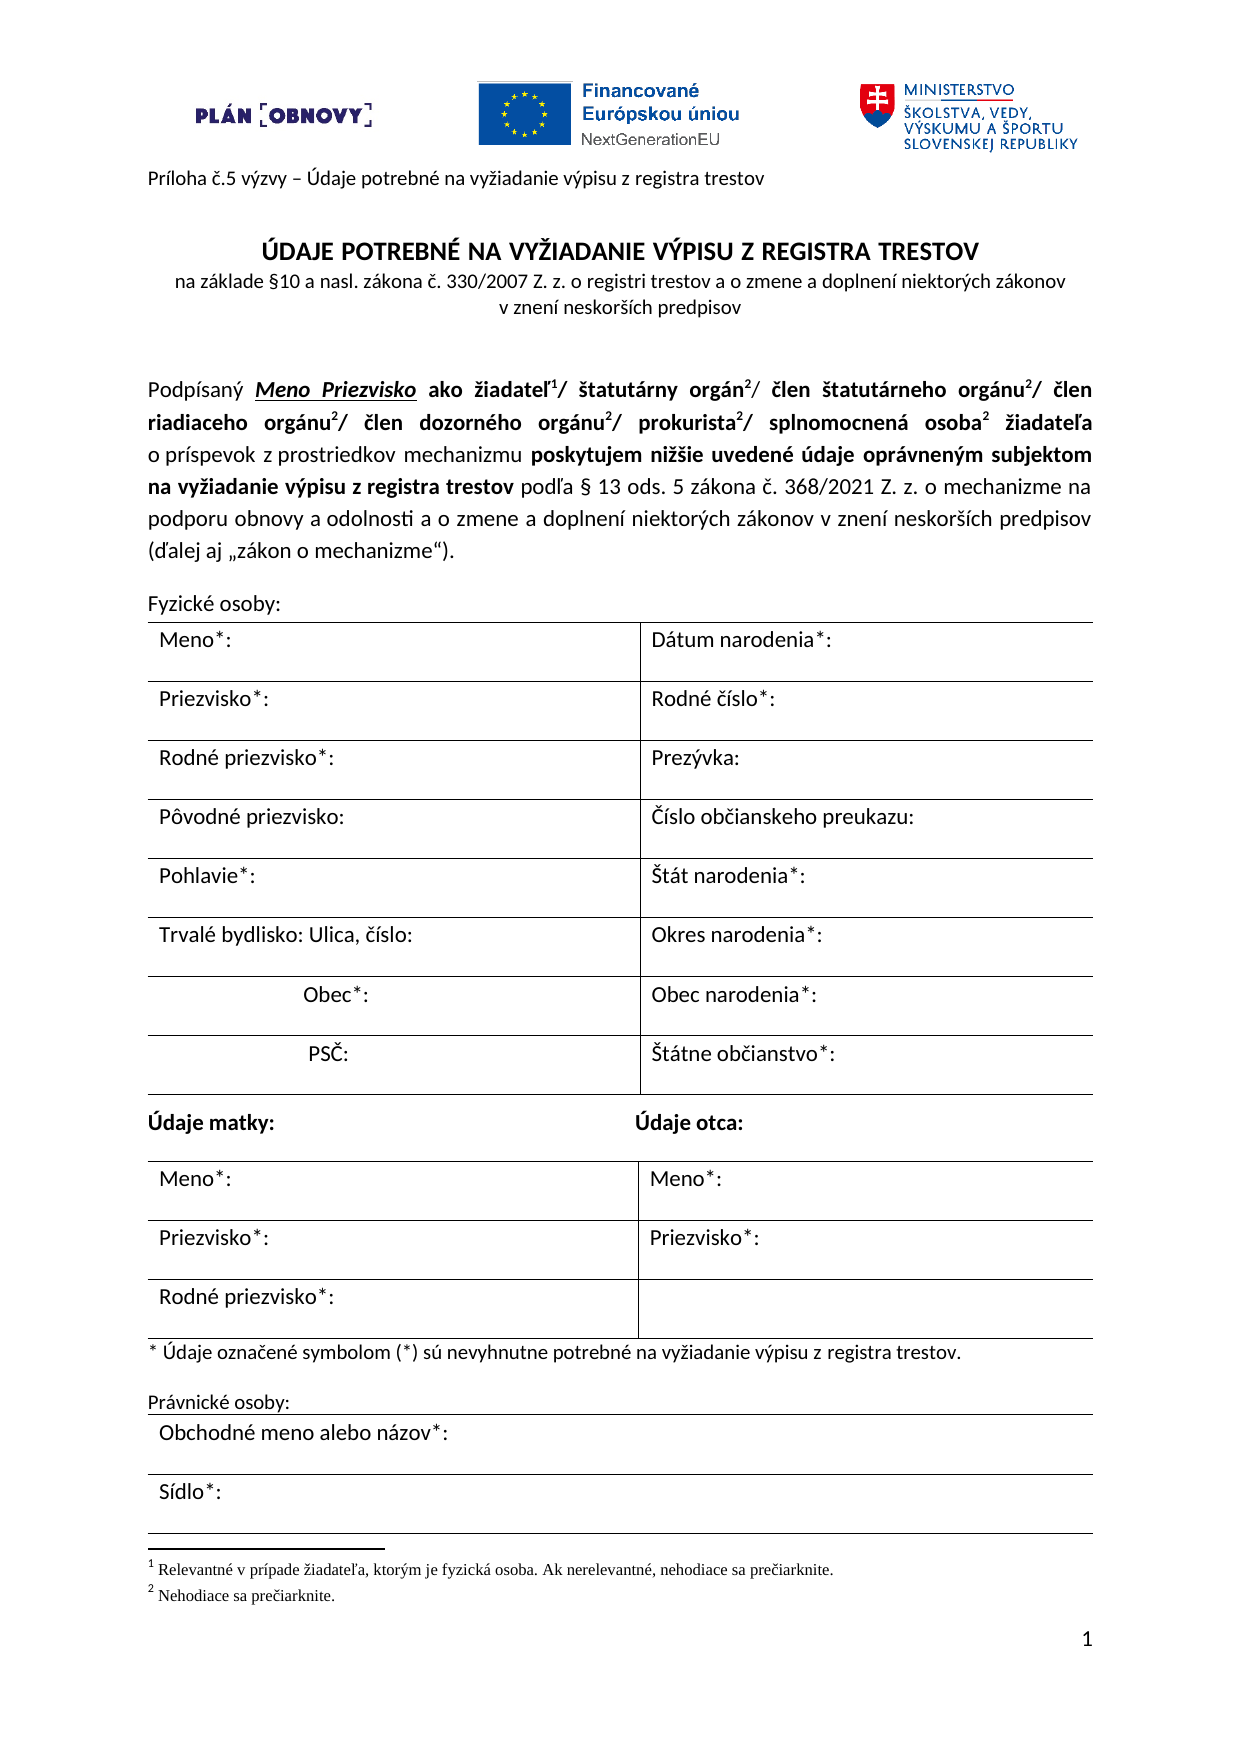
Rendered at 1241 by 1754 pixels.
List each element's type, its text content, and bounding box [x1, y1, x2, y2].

table_cell PSČ: [148, 1036, 640, 1094]
table_cell Obec narodenia*: [641, 977, 1093, 1035]
text Údaje matky: Údaje otca: [148, 1108, 1093, 1136]
table_cell Pôvodné priezvisko: [148, 800, 640, 858]
table_cell Priezvisko*: [148, 1221, 638, 1279]
table_cell Pohlavie*: [148, 859, 640, 917]
text na základe §10 a nasl. zákona č. 330/2007 Z. z. o registri trestov a o zmene a doplnení niektorých zákonov v znení neskorších predpisov [148, 269, 1093, 319]
table_cell Obec*: [148, 977, 640, 1035]
table_cell Okres narodenia*: [641, 918, 1093, 976]
picture [860, 83, 1079, 153]
table_cell Číslo občianskeho preukazu: [641, 800, 1093, 858]
table_cell Priezvisko*: [148, 682, 640, 740]
table_cell Rodné priezvisko*: [148, 741, 640, 799]
table_cell Priezvisko*: [639, 1221, 1093, 1279]
table_cell Štát narodenia*: [641, 859, 1093, 917]
table_header Meno*: [148, 1162, 638, 1220]
text Fyzické osoby: [148, 589, 1093, 617]
table_cell Sídlo*: [148, 1475, 1093, 1532]
table_cell Trvalé bydlisko: Ulica, číslo: [148, 918, 640, 976]
text údaje potrebné na vyžiadanie výpisu z registra trestov [148, 228, 1093, 269]
picture [471, 73, 788, 153]
table_cell Prezývka: [641, 741, 1093, 799]
table_header Meno*: [639, 1162, 1093, 1220]
table_header Meno*: [148, 623, 640, 681]
text * Údaje označené symbolom (*) sú nevyhnutne potrebné na vyžiadanie výpisu z registra trestov. [148, 1339, 1093, 1364]
table_cell [639, 1280, 1093, 1338]
table_cell Štátne občianstvo*: [641, 1036, 1093, 1094]
table_cell Rodné číslo*: [641, 682, 1093, 740]
table_header Obchodné meno alebo názov*: [148, 1415, 1093, 1473]
picture [183, 76, 383, 153]
table_header Dátum narodenia*: [641, 623, 1093, 681]
table_cell Rodné priezvisko*: [148, 1280, 638, 1338]
text Podpísaný Meno Priezvisko ako žiadateľ/ štatutárny orgán/ člen štatutárneho orgánu2/ člen riadiaceho orgánu2/ člen dozorného orgánu2/ prokurista2/ splnomocnená osoba2 žiadateľa o príspevok z prostriedkov mechanizmu poskytujem nižšie uvedené údaje oprávneným subjektom na vyžiadanie výpisu z registra trestov podľa § 13 ods. 5 zákona č. 368/2021 Z. z. o mechanizme na podporu obnovy a odolnosti a o zmene a doplnení niektorých zákonov v znení neskorších predpisov (ďalej aj „zákon o mechanizme“). [148, 376, 1093, 564]
text Právnické osoby: [148, 1389, 1093, 1414]
